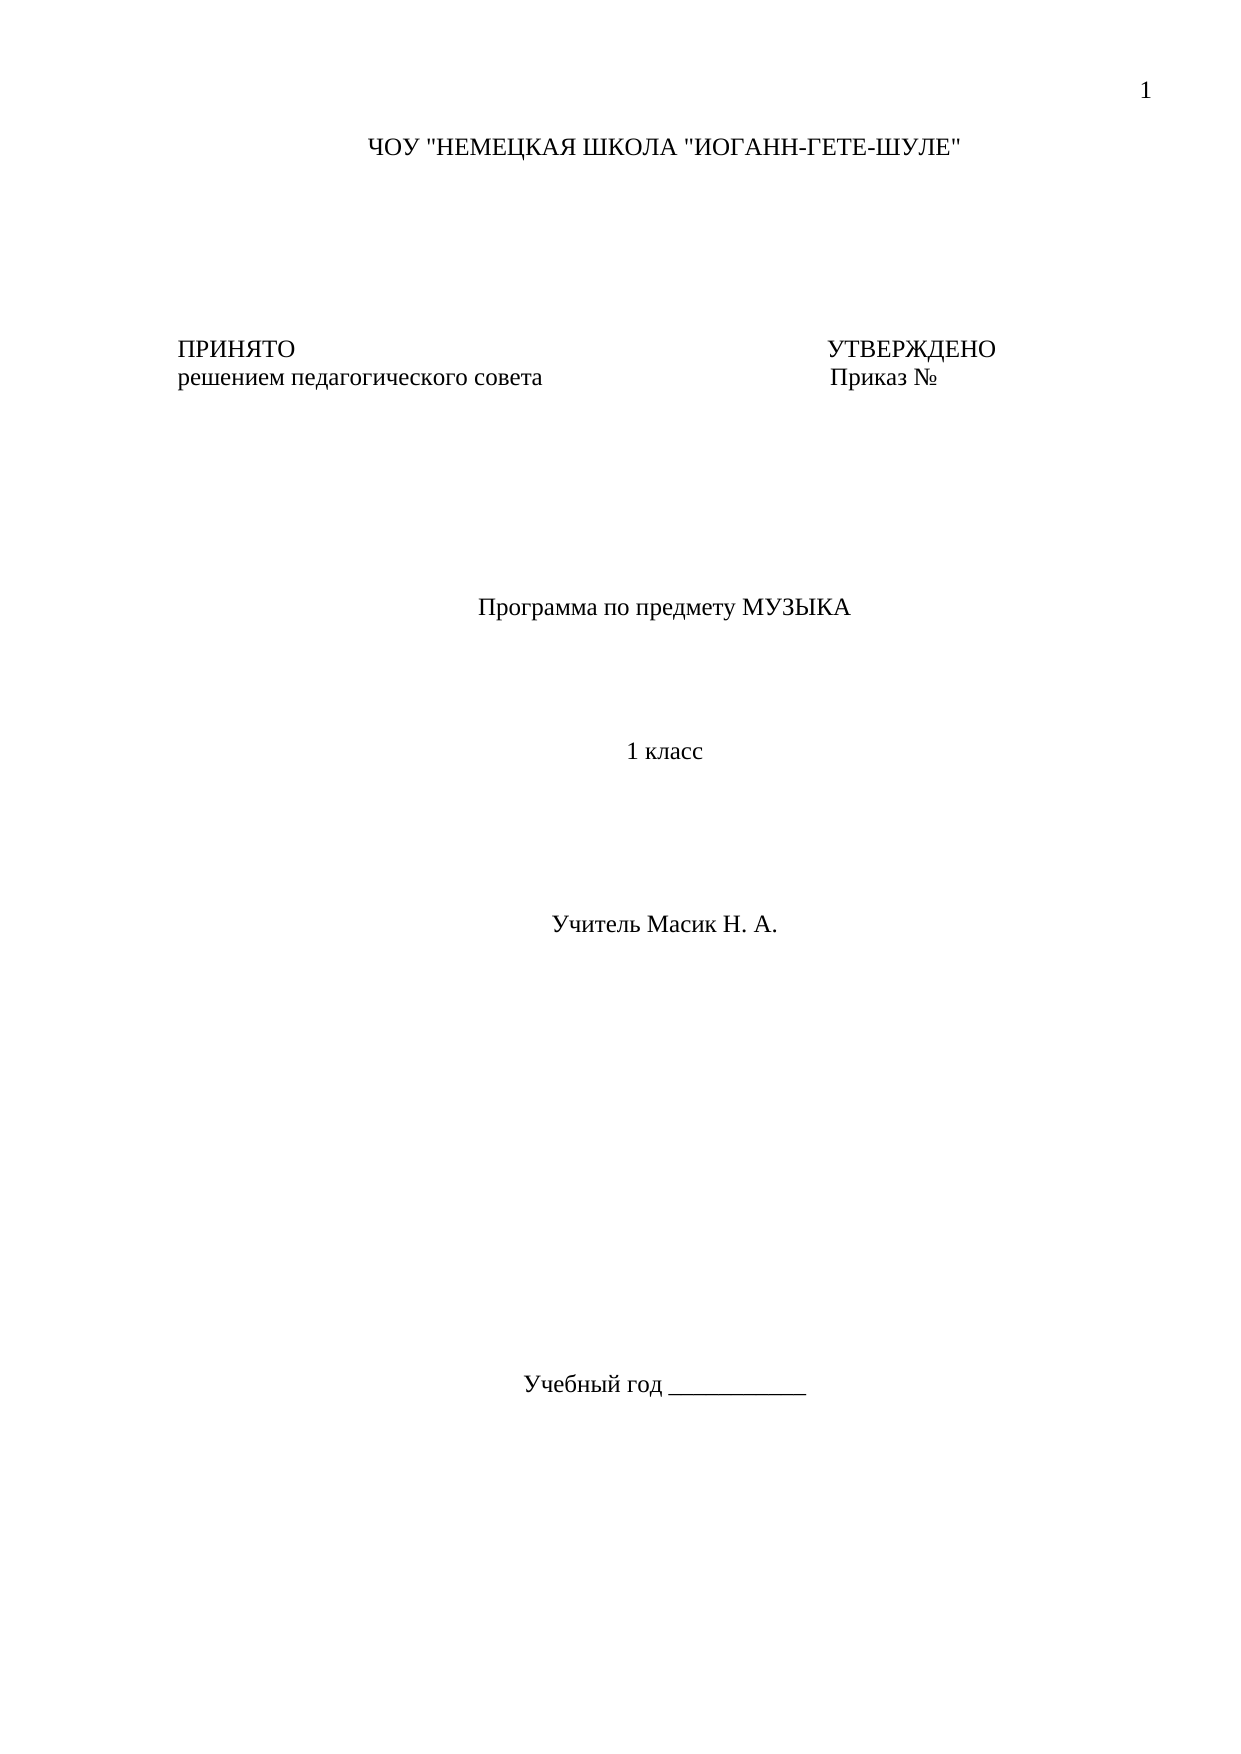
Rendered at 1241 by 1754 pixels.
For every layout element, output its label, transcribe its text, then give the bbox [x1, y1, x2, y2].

text ЧОУ "НЕМЕЦКАЯ ШКОЛА "ИОГАНН-ГЕТЕ-ШУЛЕ" [177, 132, 1152, 161]
text 1 класс [177, 736, 1152, 765]
text решением педагогического совета Приказ № [177, 362, 1152, 391]
text Учитель Масик Н. А. [177, 909, 1152, 937]
text Учебный год ___________ [177, 1369, 1152, 1397]
text ПРИНЯТО УТВЕРЖДЕНО [177, 334, 1152, 362]
text Программа по предмету МУЗЫКА [177, 592, 1152, 621]
